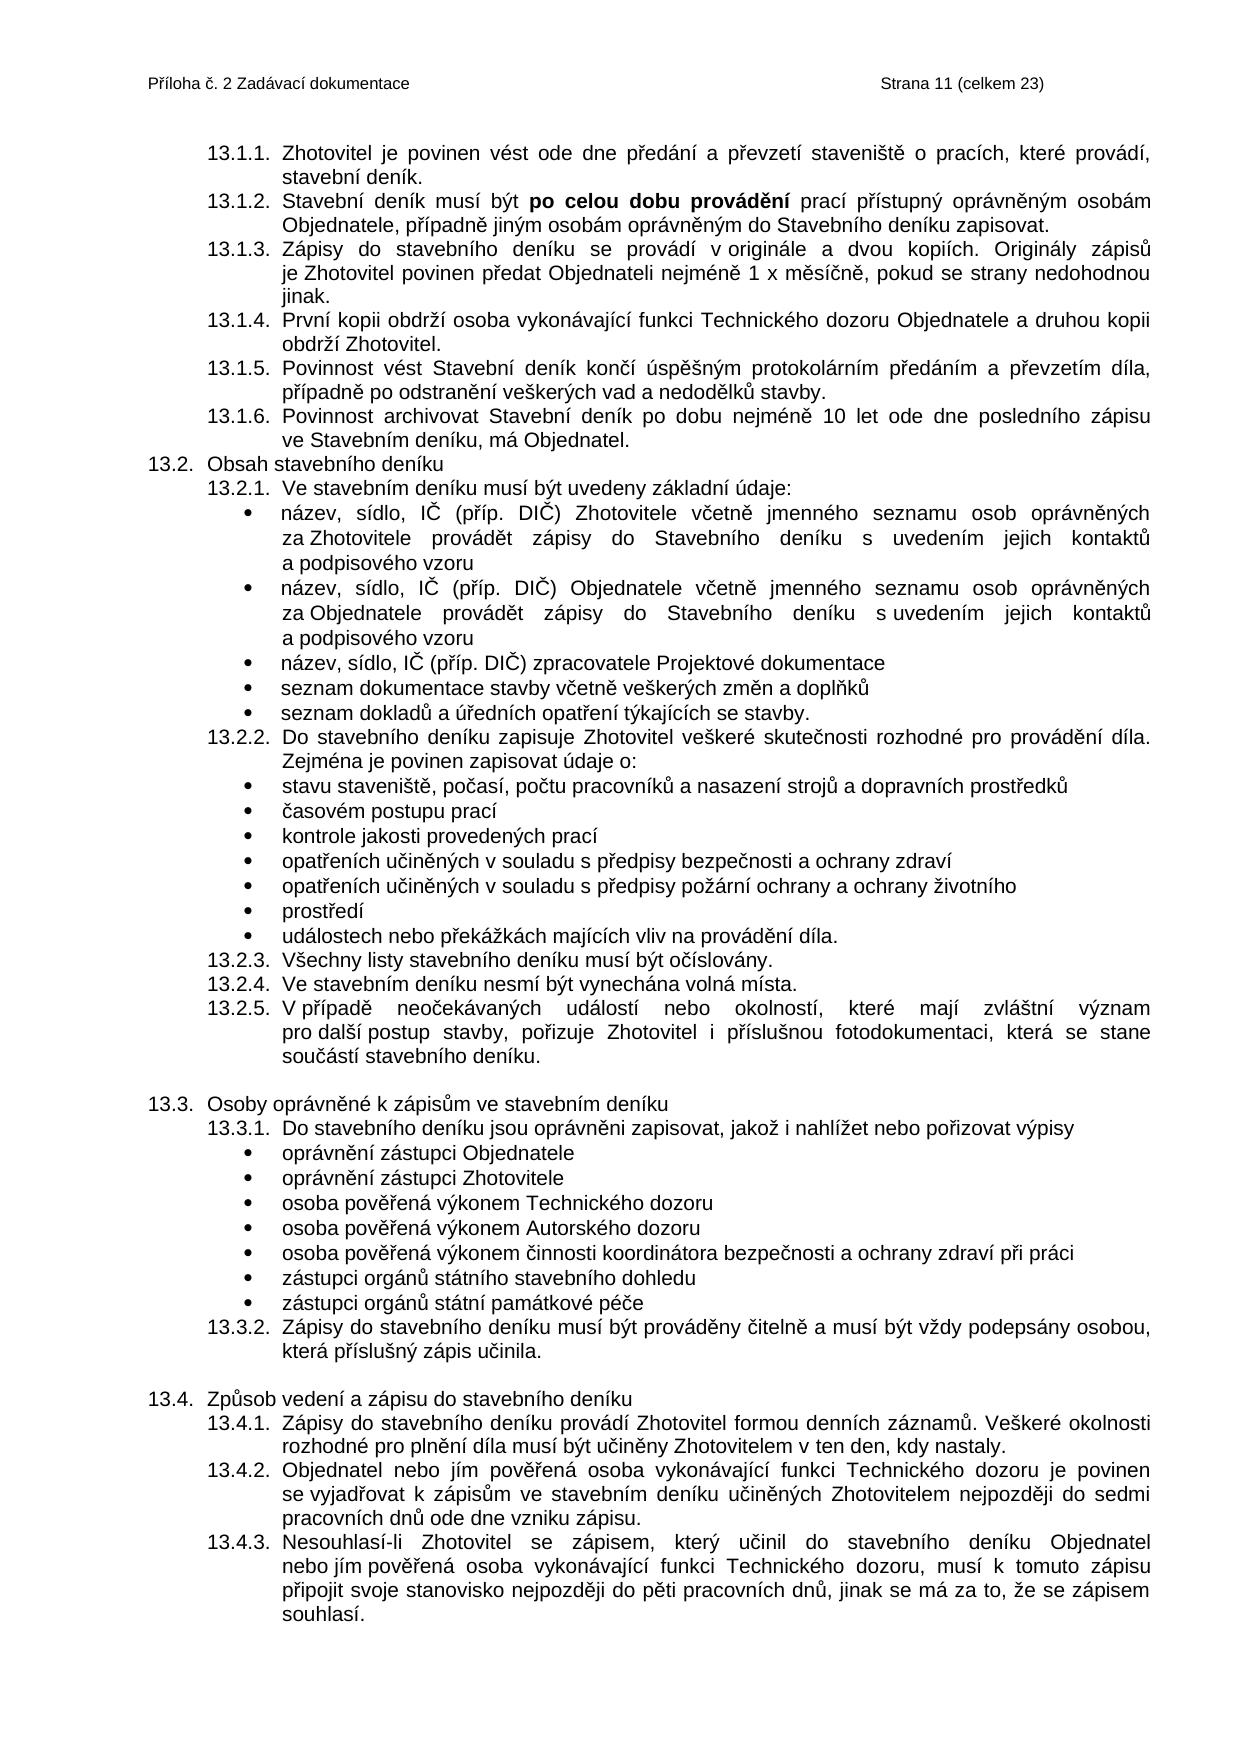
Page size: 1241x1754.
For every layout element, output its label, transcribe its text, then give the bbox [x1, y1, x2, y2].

list Objednatel nebo jím pověřená osoba vykonávající funkci Technického dozoru je povinen se vyjadřovat k zápisům ve stavebním deníku učiněných Zhotovitelem nejpozději do sedmi pracovních dnů ode dne vzniku zápisu. [207, 1458, 1152, 1530]
list osoba pověřená výkonem Autorského dozoru [244, 1214, 1152, 1239]
list Osoby oprávněné k zápisům ve stavebním deníku [148, 1092, 1152, 1116]
list Všechny listy stavebního deníku musí být očíslovány. [207, 948, 1152, 972]
list Ve stavebním deníku nesmí být vynechána volná místa. [207, 972, 1152, 996]
list V případě neočekávaných událostí nebo okolností, které mají zvláštní význam pro další postup stavby, pořizuje Zhotovitel i příslušnou fotodokumentaci, která se stane součástí stavebního deníku. [207, 996, 1152, 1068]
list název, sídlo, IČ (příp. DIČ) zpracovatele Projektové dokumentace [244, 650, 1152, 675]
list zástupci orgánů státní památkové péče [244, 1289, 1152, 1314]
list název, sídlo, IČ (příp. DIČ) Zhotovitele včetně jmenného seznamu osob oprávněných za Zhotovitele provádět zápisy do Stavebního deníku s uvedením jejich kontaktů a podpisového vzoru [244, 500, 1152, 575]
list opatřeních učiněných v souladu s předpisy bezpečnosti a ochrany zdraví [244, 848, 1152, 873]
list Způsob vedení a zápisu do stavebního deníku [148, 1386, 1152, 1410]
list seznam dokladů a úředních opatření týkajících se stavby. [244, 700, 1152, 725]
list zástupci orgánů státního stavebního dohledu [244, 1264, 1152, 1289]
list Zápisy do stavebního deníku se provádí v originále a dvou kopiích. Originály zápisů je Zhotovitel povinen předat Objednateli nejméně 1 x měsíčně, pokud se strany nedohodnou jinak. [207, 236, 1152, 308]
list časovém postupu prací [244, 798, 1152, 823]
list První kopii obdrží osoba vykonávající funkci Technického dozoru Objednatele a druhou kopii obdrží Zhotovitel. [207, 308, 1152, 356]
list Do stavebního deníku zapisuje Zhotovitel veškeré skutečnosti rozhodné pro provádění díla. Zejména je povinen zapisovat údaje o: [207, 725, 1152, 773]
list Zápisy do stavebního deníku musí být prováděny čitelně a musí být vždy podepsány osobou, která příslušný zápis učinila. [207, 1314, 1152, 1362]
list událostech nebo překážkách majících vliv na provádění díla. [244, 923, 1152, 948]
list osoba pověřená výkonem Technického dozoru [244, 1189, 1152, 1214]
list Do stavebního deníku jsou oprávněni zapisovat, jakož i nahlížet nebo pořizovat výpisy [207, 1116, 1152, 1139]
list osoba pověřená výkonem činnosti koordinátora bezpečnosti a ochrany zdraví při práci [244, 1239, 1152, 1264]
list prostředí [244, 898, 1152, 923]
list Zhotovitel je povinen vést ode dne předání a převzetí staveniště o pracích, které provádí, stavební deník. [207, 141, 1152, 188]
list opatřeních učiněných v souladu s předpisy požární ochrany a ochrany životního [244, 873, 1152, 898]
list oprávnění zástupci Objednatele [244, 1139, 1152, 1164]
list Ve stavebním deníku musí být uvedeny základní údaje: [207, 476, 1152, 500]
list oprávnění zástupci Zhotovitele [244, 1164, 1152, 1189]
list název, sídlo, IČ (příp. DIČ) Objednatele včetně jmenného seznamu osob oprávněných za Objednatele provádět zápisy do Stavebního deníku s uvedením jejich kontaktů a podpisového vzoru [244, 575, 1152, 650]
list Povinnost vést Stavební deník končí úspěšným protokolárním předáním a převzetím díla, případně po odstranění veškerých vad a nedodělků stavby. [207, 356, 1152, 404]
list Stavební deník musí být po celou dobu provádění prací přístupný oprávněným osobám Objednatele, případně jiným osobám oprávněným do Stavebního deníku zapisovat. [207, 188, 1152, 236]
list Obsah stavebního deníku [148, 452, 1152, 476]
list kontrole jakosti provedených prací [244, 823, 1152, 848]
list stavu staveniště, počasí, počtu pracovníků a nasazení strojů a dopravních prostředků [244, 773, 1152, 798]
list seznam dokumentace stavby včetně veškerých změn a doplňků [244, 675, 1152, 700]
list Nesouhlasí-li Zhotovitel se zápisem, který učinil do stavebního deníku Objednatel nebo jím pověřená osoba vykonávající funkci Technického dozoru, musí k tomuto zápisu připojit svoje stanovisko nejpozději do pěti pracovních dnů, jinak se má za to, že se zápisem souhlasí. [207, 1530, 1152, 1626]
list Zápisy do stavebního deníku provádí Zhotovitel formou denních záznamů. Veškeré okolnosti rozhodné pro plnění díla musí být učiněny Zhotovitelem v ten den, kdy nastaly. [207, 1410, 1152, 1458]
list Povinnost archivovat Stavební deník po dobu nejméně 10 let ode dne posledního zápisu ve Stavebním deníku, má Objednatel. [207, 404, 1152, 452]
